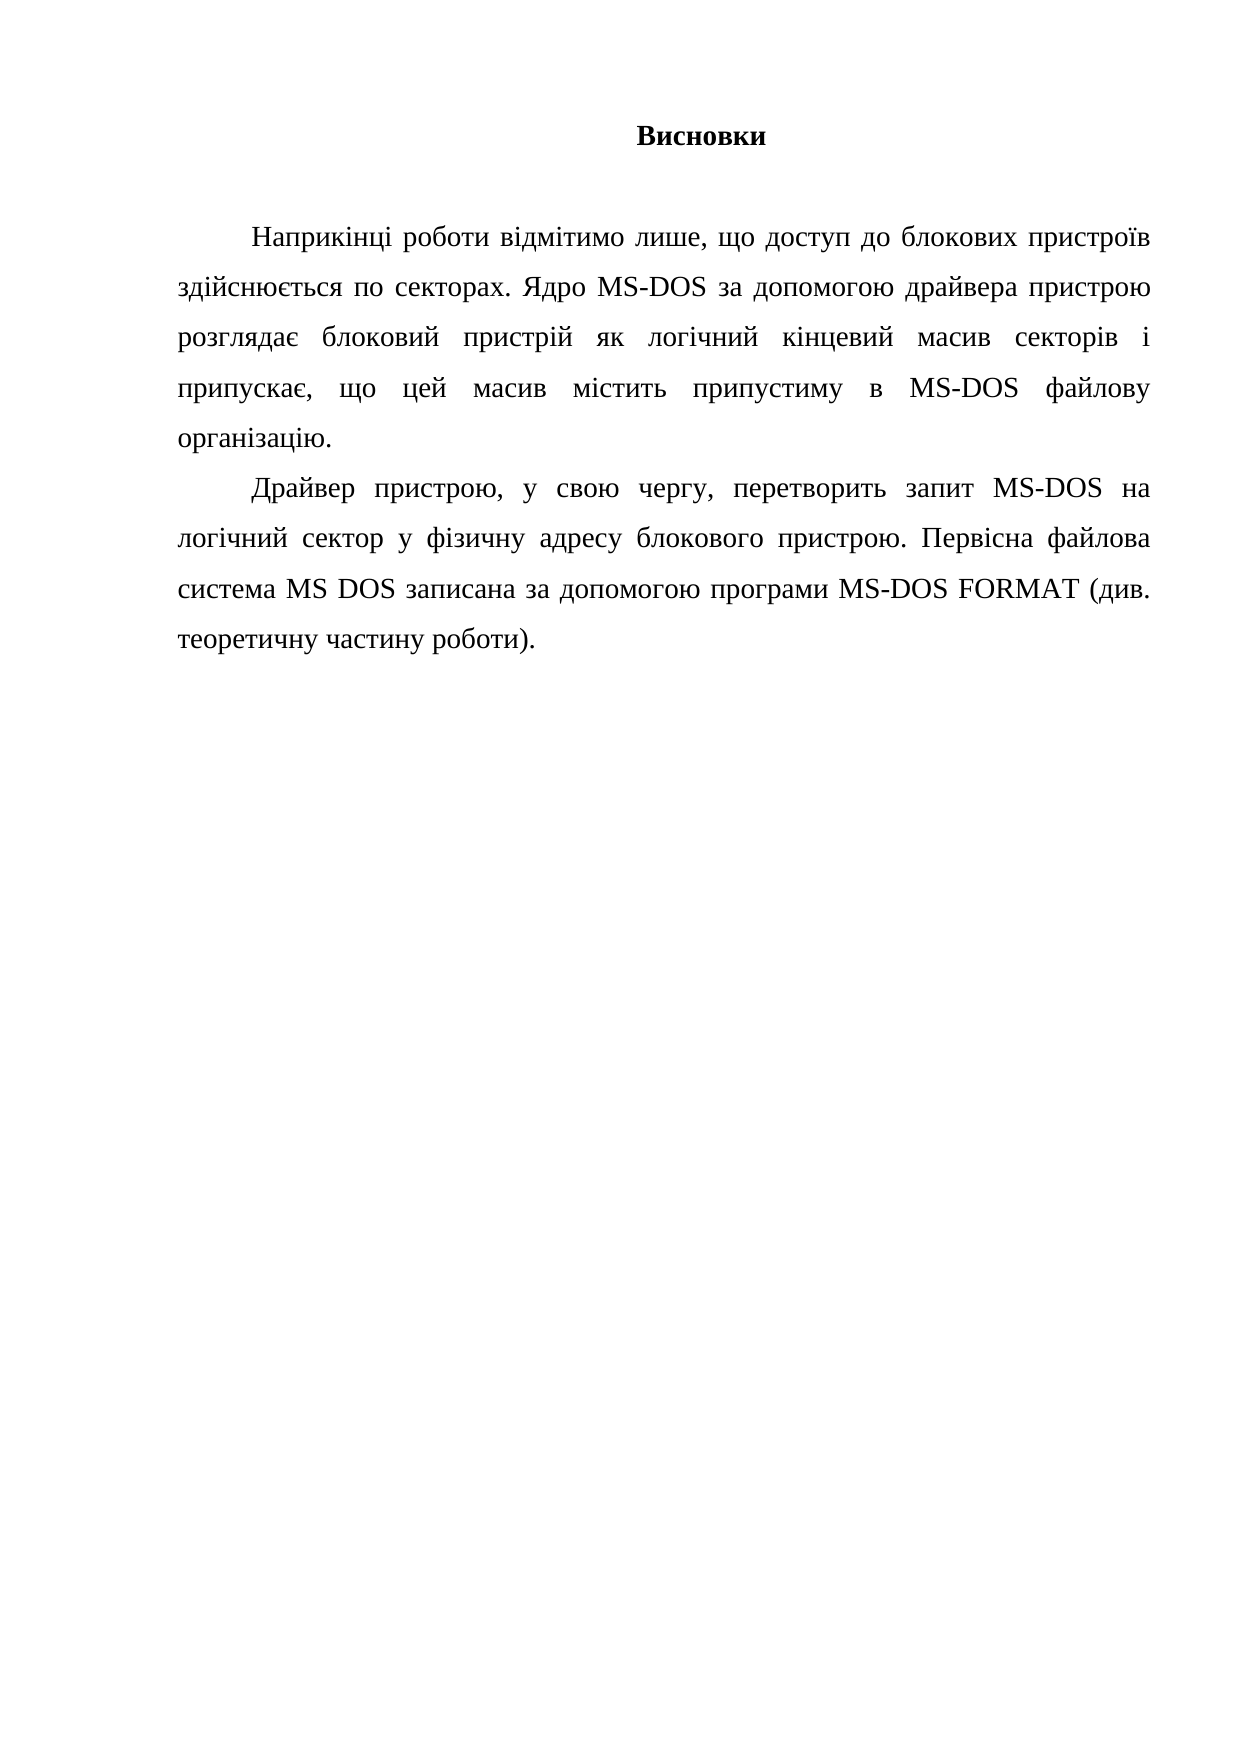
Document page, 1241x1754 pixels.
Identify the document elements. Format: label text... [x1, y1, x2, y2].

text Драйвер пристрою, у свою чергу, перетворить запит MS-DOS на логічний сектор у фізичну адресу блокового пристрою. Первісна файлова система MS DOS записана за допомогою програми MS-DOS FORMAT (див. теоретичну частину роботи). [177, 470, 1152, 655]
text Наприкінці роботи відмітимо лише, що доступ до блокових пристроїв здійснюється по секторах. Ядро MS-DOS за допомогою драйвера пристрою розглядає блоковий пристрій як логічний кінцевий масив секторів і припускає, що цей масив містить припустиму в MS-DOS файлову організацію. [177, 219, 1152, 453]
text Висновки [177, 118, 1152, 152]
